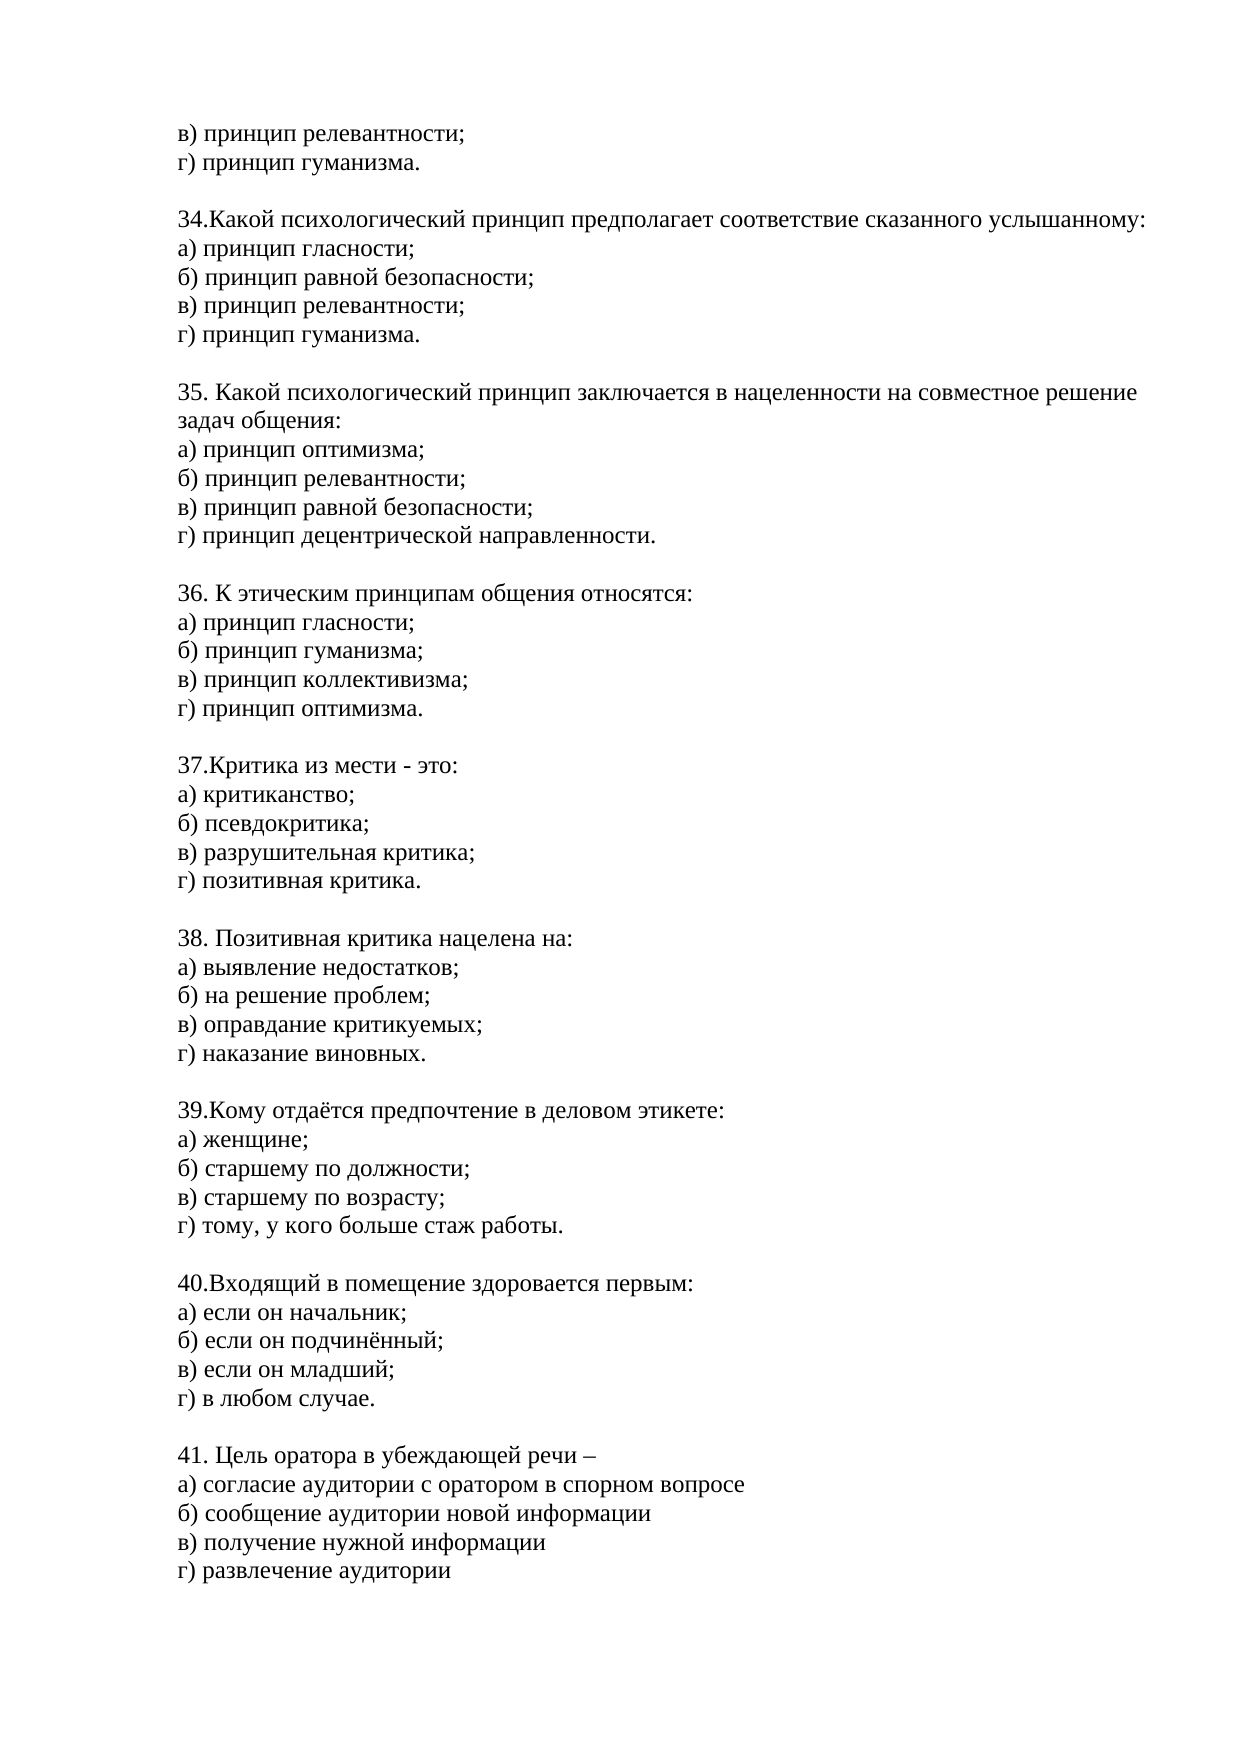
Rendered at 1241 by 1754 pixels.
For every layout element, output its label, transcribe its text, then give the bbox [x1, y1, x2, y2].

text г) в любом случае. [177, 1383, 1152, 1412]
text б) принцип равной безопасности; [177, 262, 1152, 291]
text в) оправдание критикуемых; [177, 1009, 1152, 1038]
text б) принцип гуманизма; [177, 636, 1152, 664]
text в) принцип релевантности; [177, 291, 1152, 319]
text 41. Цель оратора в убеждающей речи – [177, 1441, 1152, 1469]
text а) женщине; [177, 1124, 1152, 1153]
text 35. Какой психологический принцип заключается в нацеленности на совместное решение задач общения: [177, 377, 1152, 434]
text б) старшему по должности; [177, 1153, 1152, 1182]
text 36. К этическим принципам общения относятся: [177, 578, 1152, 607]
text г) развлечение аудитории [177, 1556, 1152, 1584]
text а) критиканство; [177, 779, 1152, 808]
text б) псевдокритика; [177, 808, 1152, 837]
text г) принцип децентрической направленности. [177, 521, 1152, 549]
text 34.Какой психологический принцип предполагает соответствие сказанного услышанному: [177, 204, 1152, 233]
text а) согласие аудитории с оратором в спорном вопросе [177, 1469, 1152, 1498]
text г) принцип гуманизма. [177, 147, 1152, 176]
text 37.Критика из мести - это: [177, 751, 1152, 779]
text а) выявление недостатков; [177, 952, 1152, 981]
text г) позитивная критика. [177, 866, 1152, 894]
text а) принцип гласности; [177, 233, 1152, 262]
text в) получение нужной информации [177, 1527, 1152, 1556]
text г) тому, у кого больше стаж работы. [177, 1211, 1152, 1239]
text г) принцип оптимизма. [177, 693, 1152, 722]
text 39.Кому отдаётся предпочтение в деловом этикете: [177, 1096, 1152, 1124]
text г) принцип гуманизма. [177, 319, 1152, 348]
text в) принцип равной безопасности; [177, 492, 1152, 521]
text а) принцип оптимизма; [177, 434, 1152, 463]
text в) разрушительная критика; [177, 837, 1152, 866]
text в) если он младший; [177, 1354, 1152, 1383]
text 38. Позитивная критика нацелена на: [177, 923, 1152, 952]
text 40.Входящий в помещение здоровается первым: [177, 1268, 1152, 1297]
text б) принцип релевантности; [177, 463, 1152, 492]
text в) принцип коллективизма; [177, 664, 1152, 693]
text б) сообщение аудитории новой информации [177, 1498, 1152, 1527]
text б) на решение проблем; [177, 981, 1152, 1009]
text в) принцип релевантности; [177, 118, 1152, 147]
text б) если он подчинённый; [177, 1326, 1152, 1354]
text а) если он начальник; [177, 1297, 1152, 1326]
text а) принцип гласности; [177, 607, 1152, 636]
text в) старшему по возрасту; [177, 1182, 1152, 1211]
text г) наказание виновных. [177, 1038, 1152, 1067]
